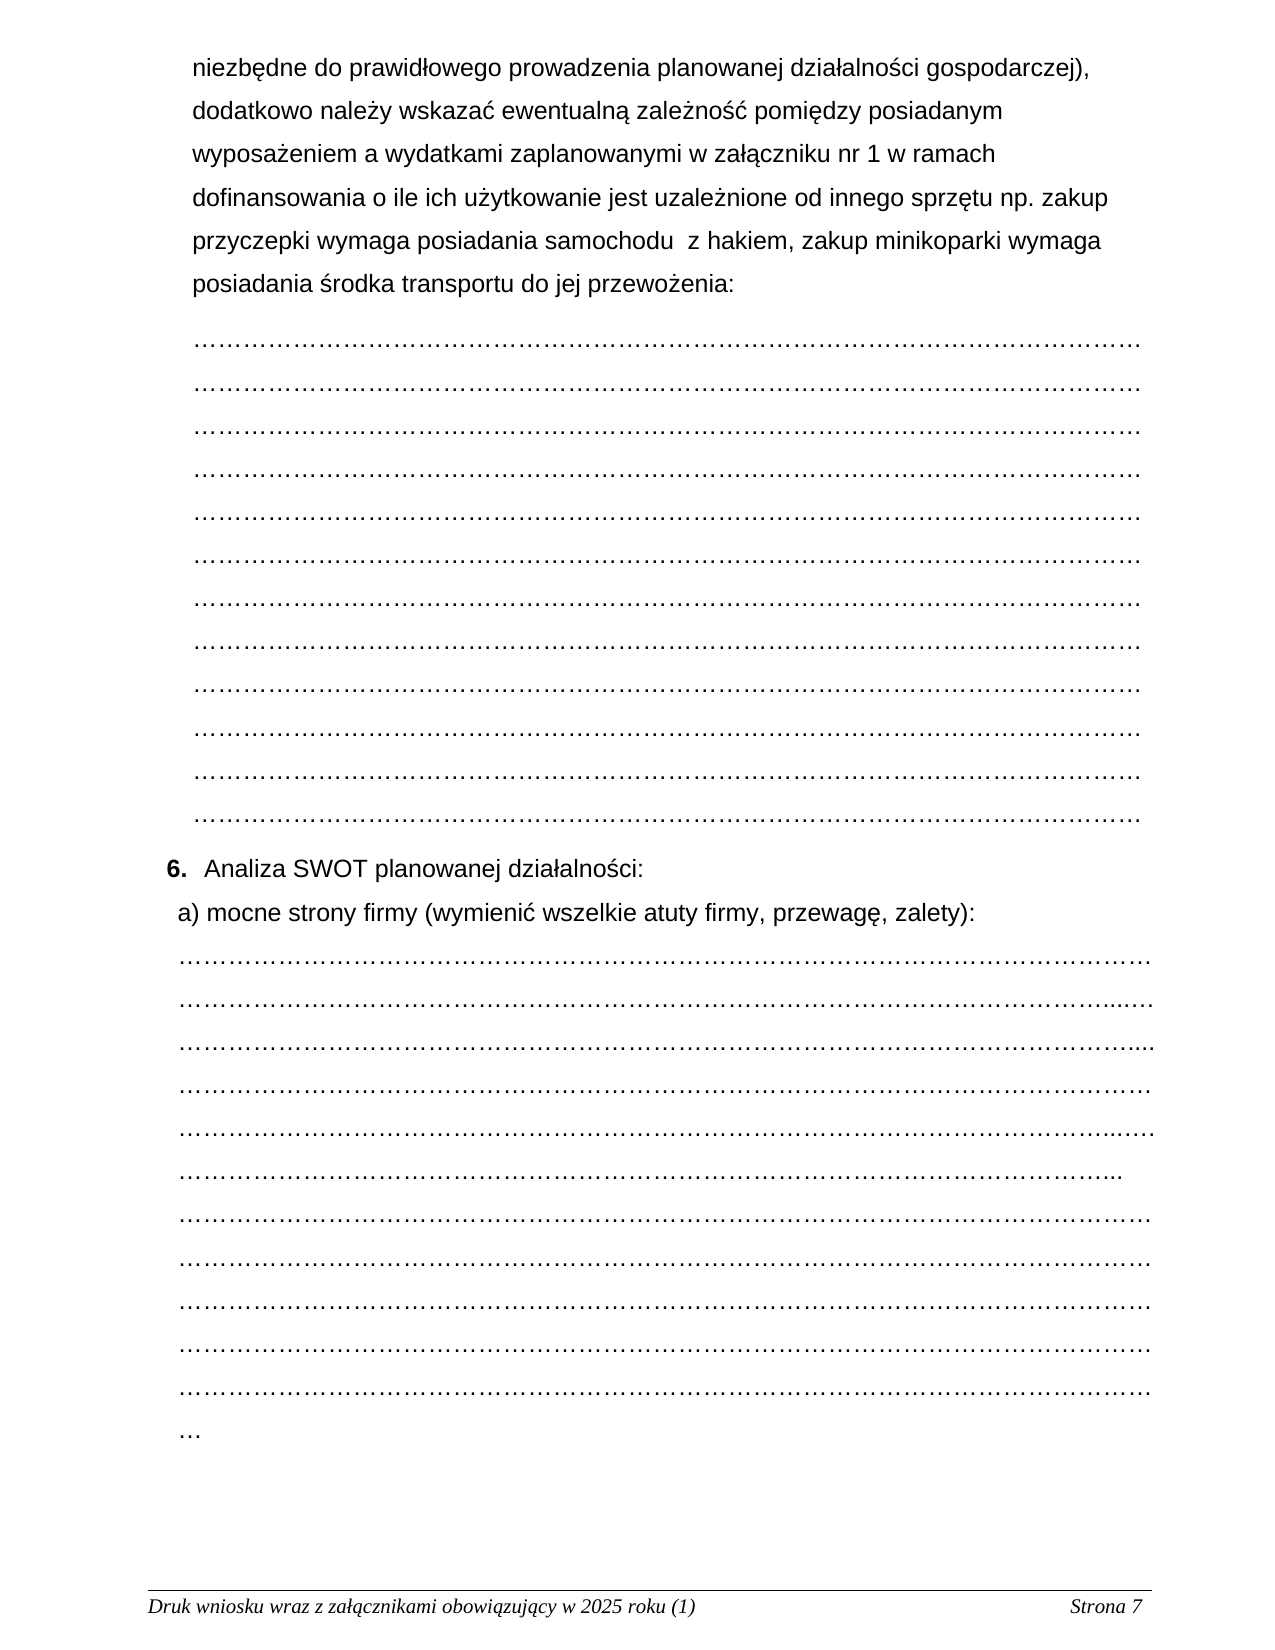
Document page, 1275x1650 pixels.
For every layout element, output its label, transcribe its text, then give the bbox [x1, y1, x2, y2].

text ……………………………………………………………………………………………………………………………………………………………………………………………………………………………………………………………………………………………………………………………………………………………………………………………………………………………………………………………………………………………………………………………………………………………………………………………………………………………………………………………………………………………………………………………………………………………………………………………………………………………………………………………………………………………………………………………………………………………………………………………………………………………………………………………………………………………………………………………………………………………………………………………………………………………………………………………… [192, 324, 1157, 827]
text …………………………………………………………………………………………………………………………………………………………………………………………………………....… [177, 941, 1157, 1012]
list Analiza SWOT planowanej działalności: [166, 854, 1157, 883]
text …………………………………………………………………………………………………………………………………………………………………………………………………………...….…………………………………………………………………………………………………...………………………………………………………………………………………………………………………………………………………………………………………………………………………………………………………………………………………………………………………………………………………………………………………………………………………………………………………………………………………………………………………………………… [177, 1070, 1157, 1444]
text a) mocne strony firmy (wymienić wszelkie atuty firmy, przewagę, zalety): [177, 897, 1157, 926]
text …………………………………………………………………………………………………….... [177, 1027, 1157, 1056]
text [192, 53, 1157, 297]
